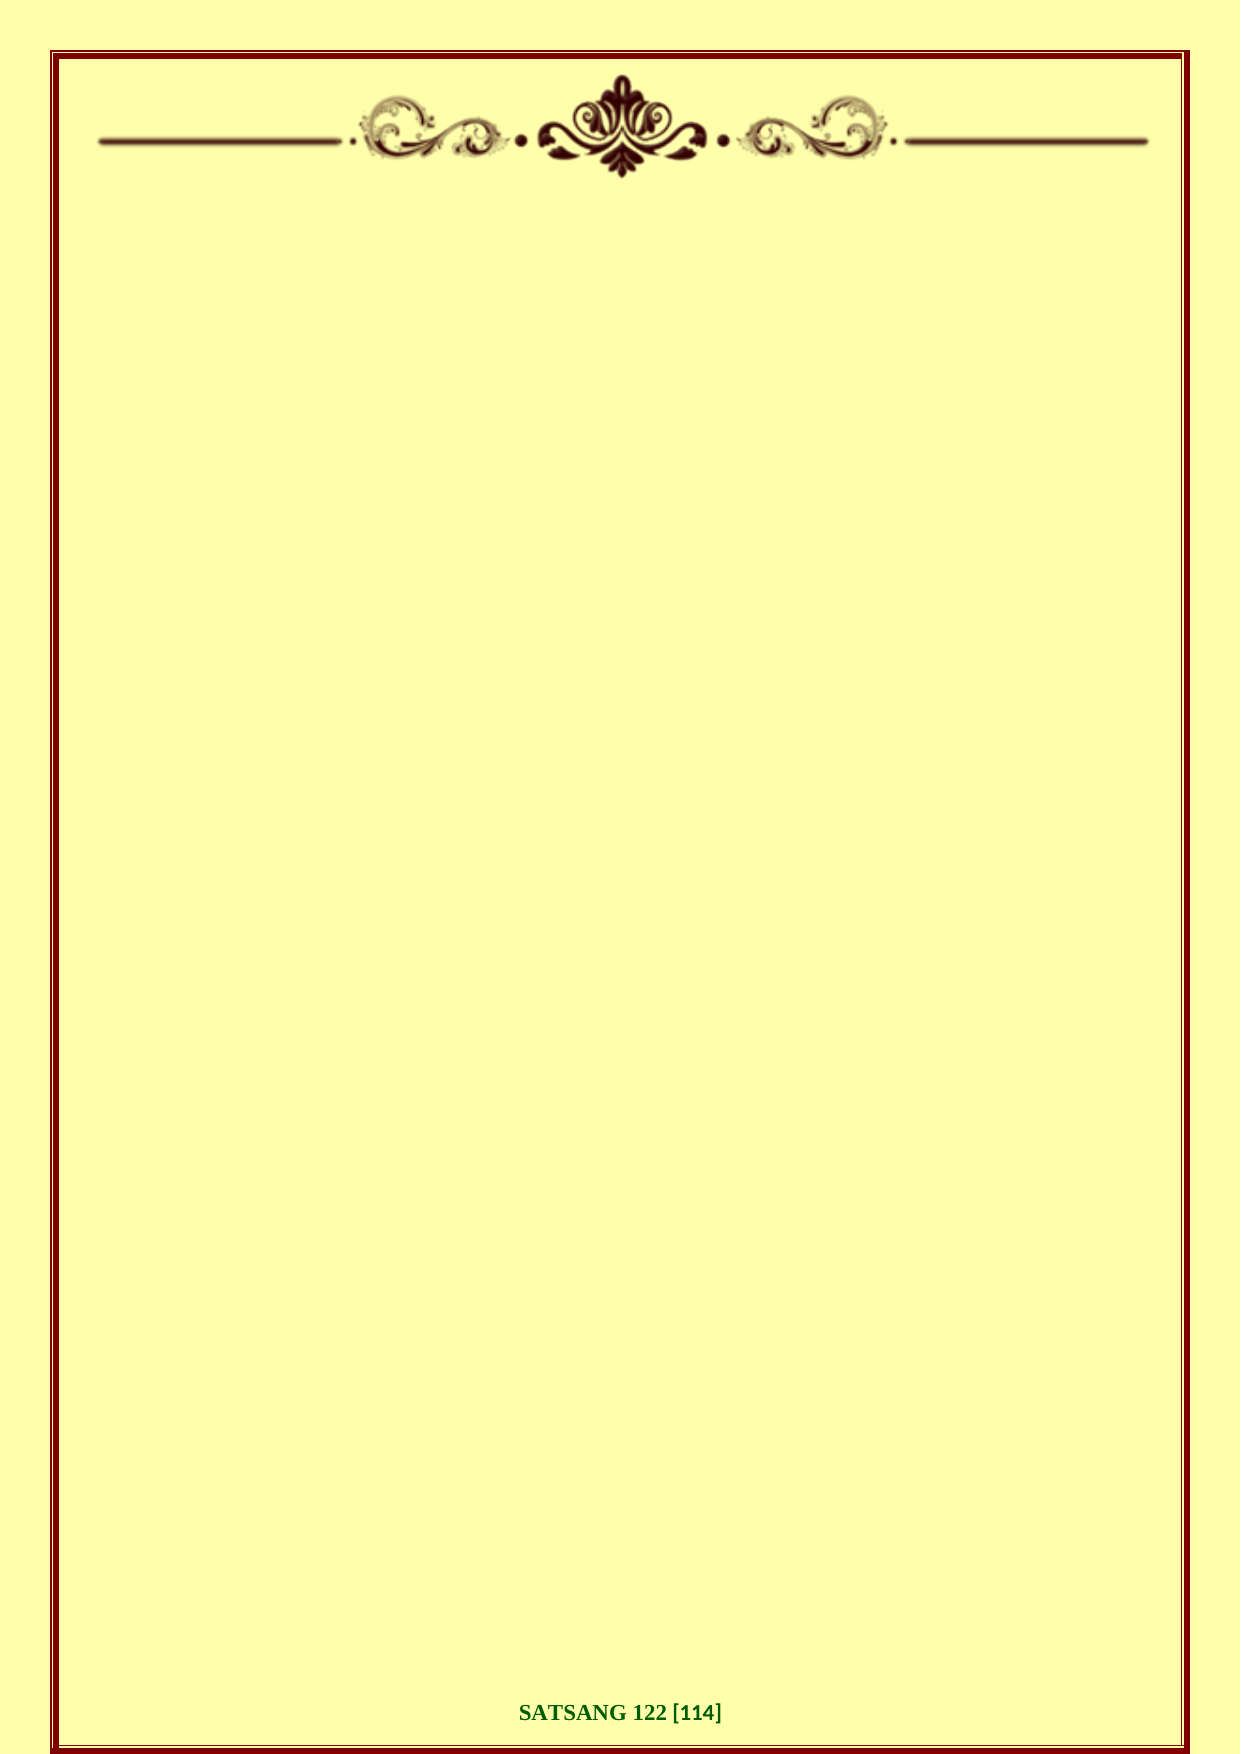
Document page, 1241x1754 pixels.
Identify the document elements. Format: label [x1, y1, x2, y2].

picture [88, 73, 1152, 183]
